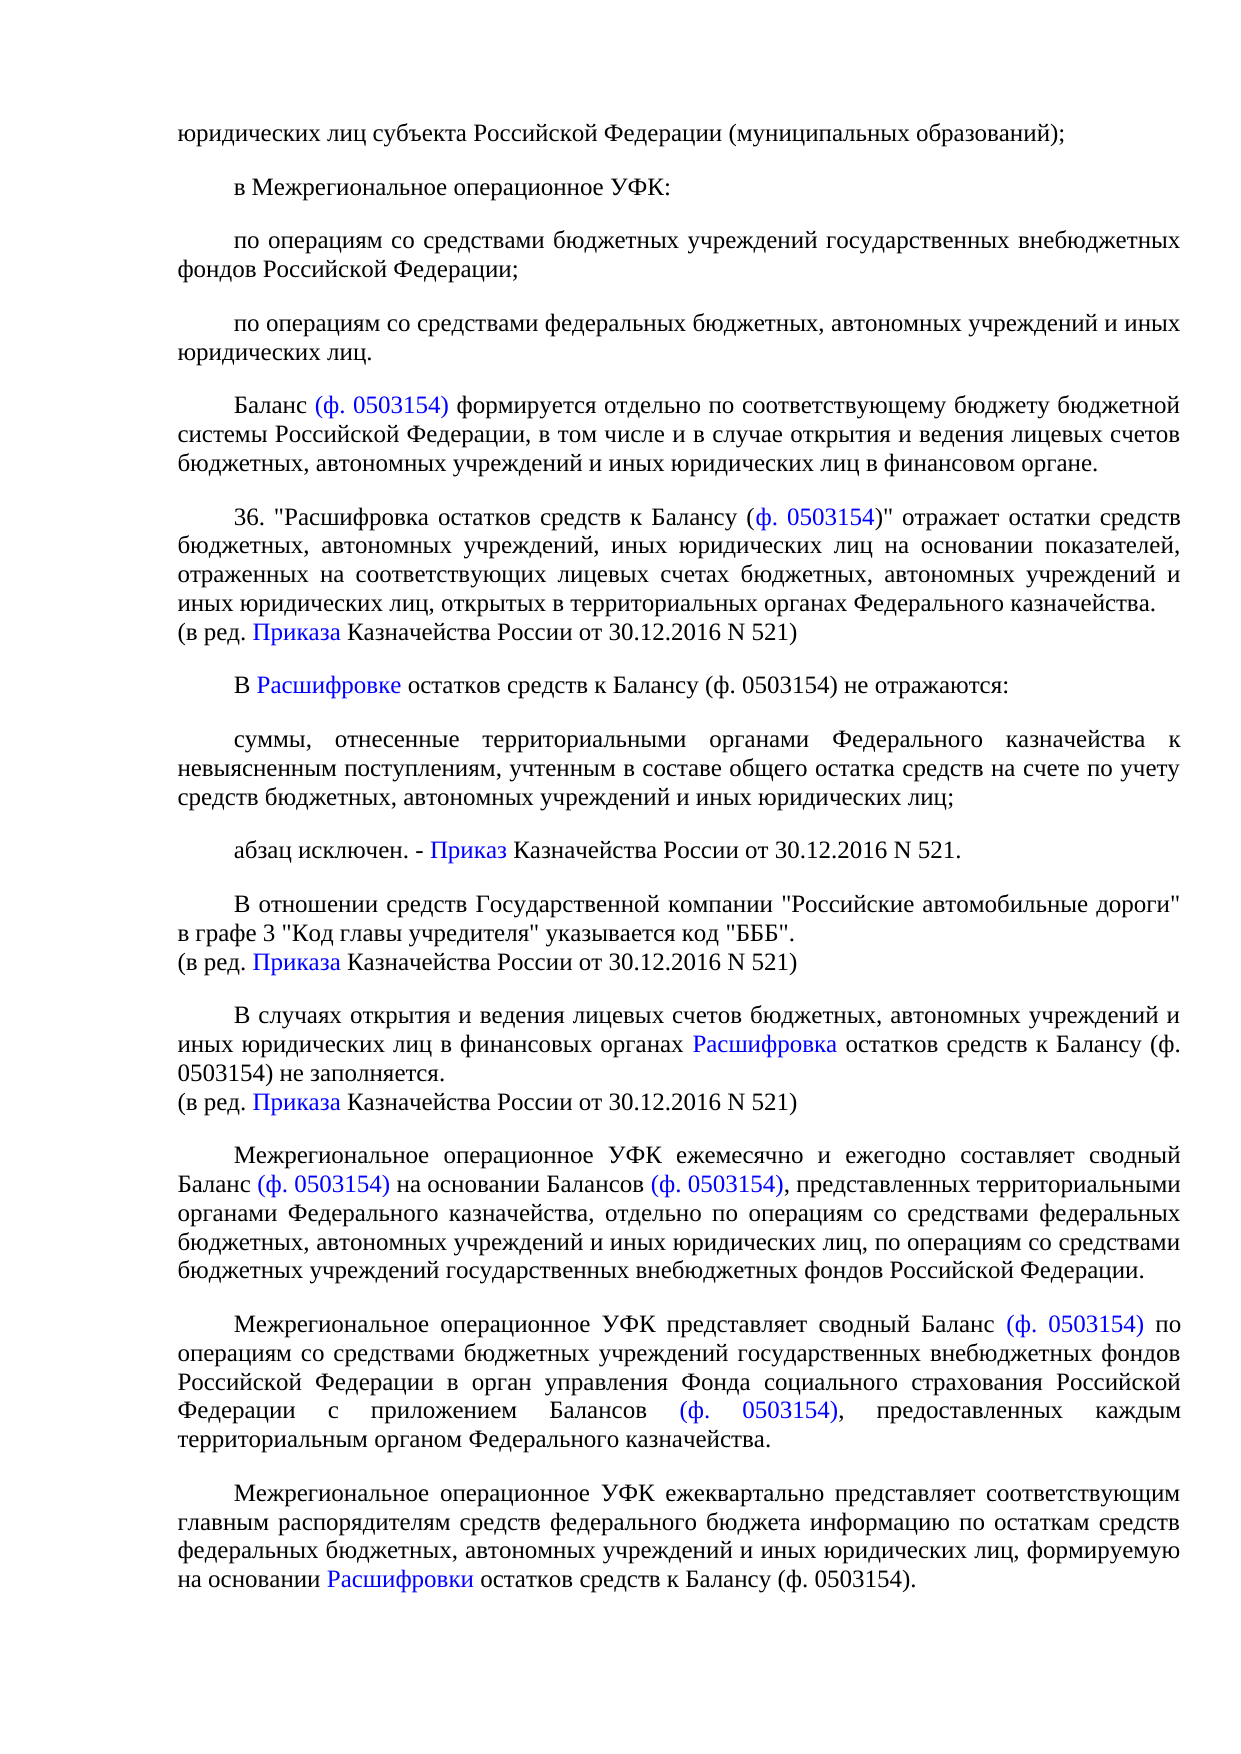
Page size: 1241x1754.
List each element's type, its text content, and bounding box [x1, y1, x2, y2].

text (в ред. Приказа Казначейства России от 30.12.2016 N 521) [177, 947, 1181, 976]
text Баланс (ф. 0503154) формируется отдельно по соответствующему бюджету бюджетной системы Российской Федерации, в том числе и в случае открытия и ведения лицевых счетов бюджетных, автономных учреждений и иных юридических лиц в финансовом органе. [177, 391, 1181, 477]
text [177, 118, 1181, 147]
text (в ред. Приказа Казначейства России от 30.12.2016 N 521) [177, 1087, 1181, 1116]
text Межрегиональное операционное УФК ежеквартально представляет соответствующим главным распорядителям средств федерального бюджета информацию по остаткам средств федеральных бюджетных, автономных учреждений и иных юридических лиц, формируемую на основании Расшифровки остатков средств к Балансу (ф. 0503154). [177, 1478, 1181, 1593]
text 36. "Расшифровка остатков средств к Балансу (ф. 0503154)" отражает остатки средств бюджетных, автономных учреждений, иных юридических лиц на основании показателей, отраженных на соответствующих лицевых счетах бюджетных, автономных учреждений и иных юридических лиц, открытых в территориальных органах Федерального казначейства. [177, 502, 1181, 617]
text В Расшифровке остатков средств к Балансу (ф. 0503154) не отражаются: [177, 671, 1181, 699]
text (в ред. Приказа Казначейства России от 30.12.2016 N 521) [177, 617, 1181, 646]
text в Межрегиональное операционное УФК: [177, 172, 1181, 201]
text по операциям со средствами бюджетных учреждений государственных внебюджетных фондов Российской Федерации; [177, 226, 1181, 283]
text суммы, отнесенные территориальными органами Федерального казначейства к невыясненным поступлениям, учтенным в составе общего остатка средств на счете по учету средств бюджетных, автономных учреждений и иных юридических лиц; [177, 724, 1181, 811]
text абзац исключен. - Приказ Казначейства России от 30.12.2016 N 521. [177, 836, 1181, 864]
text Межрегиональное операционное УФК представляет сводный Баланс (ф. 0503154) по операциям со средствами бюджетных учреждений государственных внебюджетных фондов Российской Федерации в орган управления Фонда социального страхования Российской Федерации с приложением Балансов (ф. 0503154), предоставленных каждым территориальным органом Федерального казначейства. [177, 1309, 1181, 1453]
text В случаях открытия и ведения лицевых счетов бюджетных, автономных учреждений и иных юридических лиц в финансовых органах Расшифровка остатков средств к Балансу (ф. 0503154) не заполняется. [177, 1001, 1181, 1087]
text по операциям со средствами федеральных бюджетных, автономных учреждений и иных юридических лиц. [177, 308, 1181, 366]
text В отношении средств Государственной компании "Российские автомобильные дороги" в графе 3 "Код главы учредителя" указывается код "БББ". [177, 889, 1181, 947]
text Межрегиональное операционное УФК ежемесячно и ежегодно составляет сводный Баланс (ф. 0503154) на основании Балансов (ф. 0503154), представленных территориальными органами Федерального казначейства, отдельно по операциям со средствами федеральных бюджетных, автономных учреждений и иных юридических лиц, по операциям со средствами бюджетных учреждений государственных внебюджетных фондов Российской Федерации. [177, 1141, 1181, 1284]
